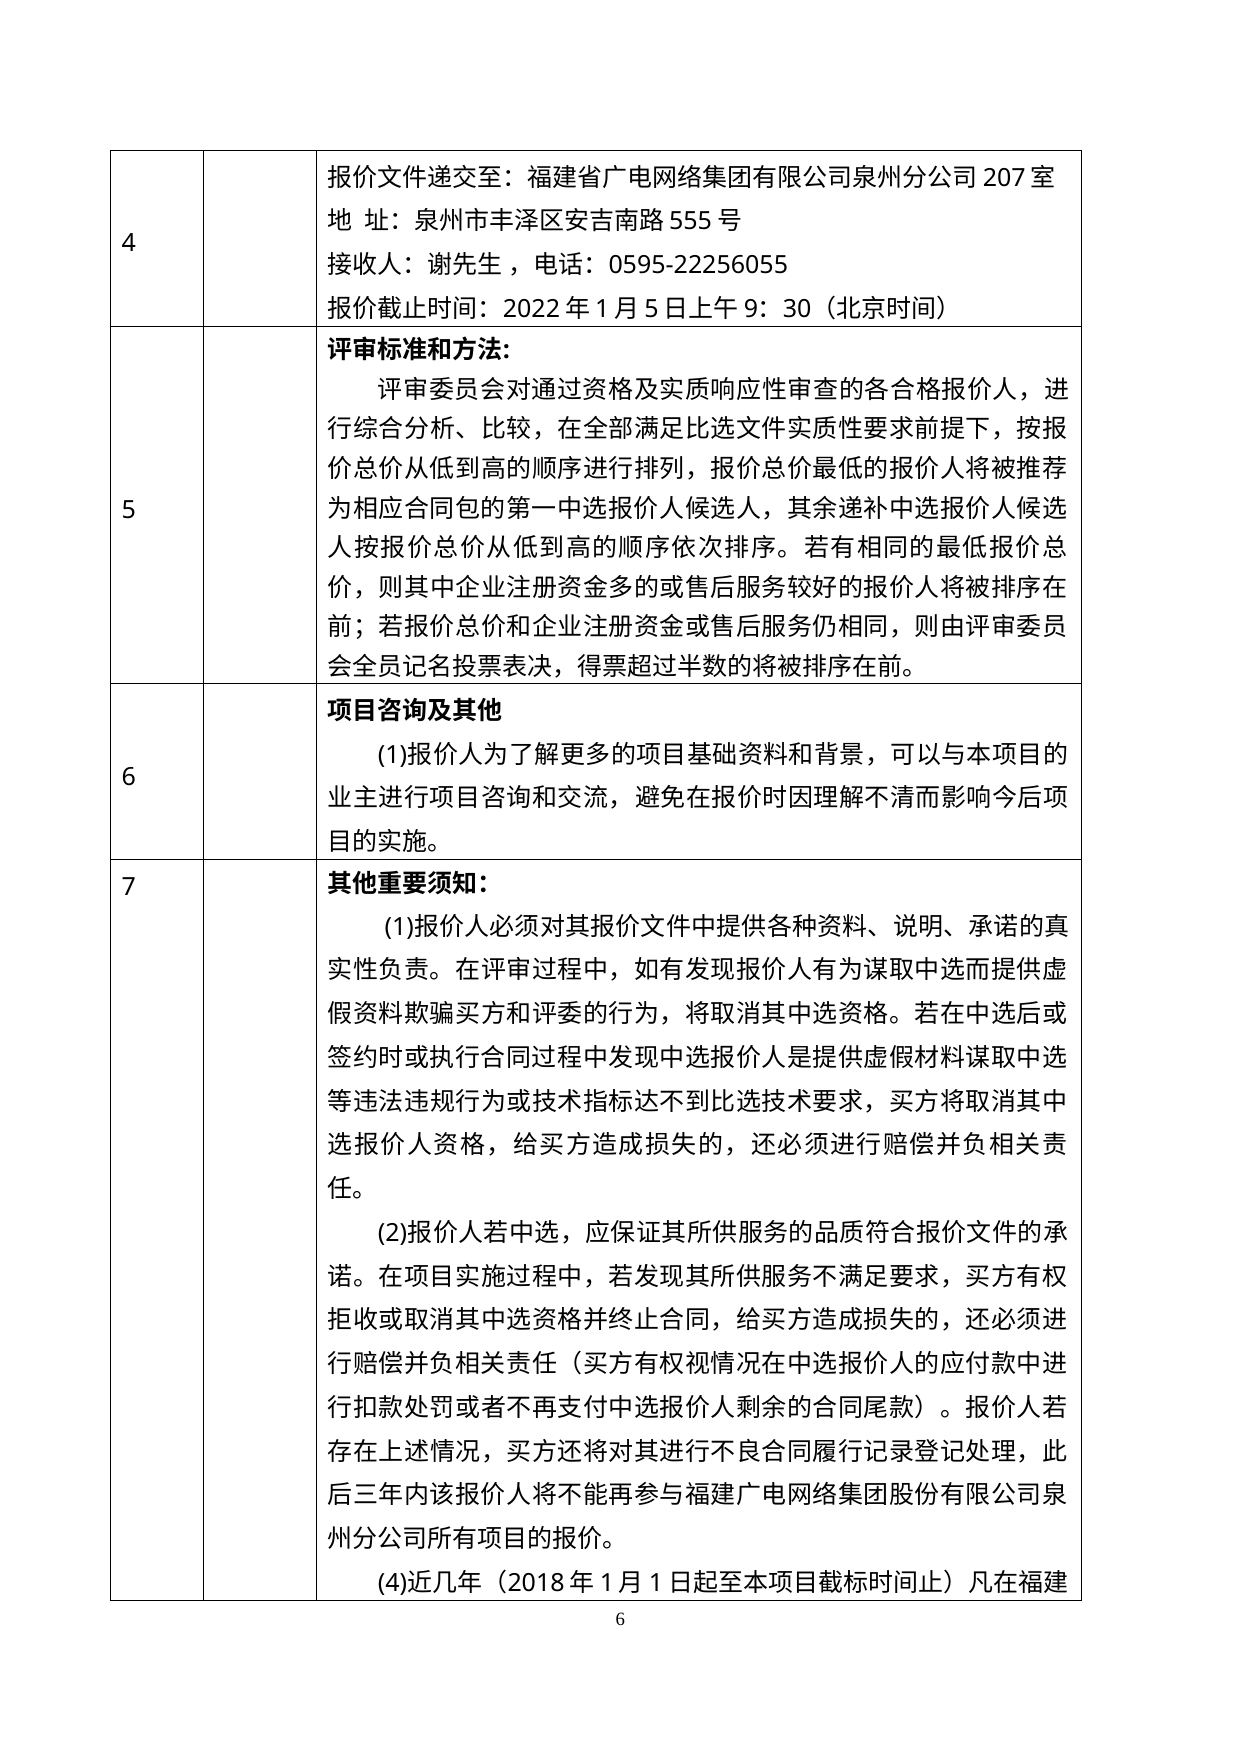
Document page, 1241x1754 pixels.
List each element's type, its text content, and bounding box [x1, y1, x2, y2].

table_cell 6 [111, 684, 203, 859]
table_cell 4 [111, 151, 203, 326]
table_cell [317, 860, 1081, 1600]
table_cell 评审标准和方法: 评审委员会对通过资格及实质响应性审查的各合格报价人，进行综合分析、比较，在全部满足比选文件实质性要求前提下，按报价总价从低到高的顺序进行排列，报价总价最低的报价人将被推荐为相应合同包的第一中选报价人候选人，其余递补中选报价人候选人按报价总价从低到高的顺序依次排序。若有相同的最低报价总价，则其中企业注册资金多的或售后服务较好的报价人将被排序在前；若报价总价和企业注册资金或售后服务仍相同，则由评审委员会全员记名投票表决，得票超过半数的将被排序在前。 [317, 327, 1081, 683]
table_cell [204, 151, 316, 326]
table_cell 5 [111, 327, 203, 683]
table_cell 报价文件递交至：福建省广电网络集团有限公司泉州分公司207室 地 址：泉州市丰泽区安吉南路555号 接收人：谢先生 ，电话：0595-22256055 报价截止时间：2022年1月5日上午9：30（北京时间） [317, 151, 1081, 326]
table_cell [204, 684, 316, 859]
table_cell 项目咨询及其他 (1)报价人为了解更多的项目基础资料和背景，可以与本项目的业主进行项目咨询和交流，避免在报价时因理解不清而影响今后项目的实施。 [317, 684, 1081, 859]
table_cell 7 [111, 860, 203, 1600]
table_cell [204, 327, 316, 683]
table_cell [204, 860, 316, 1600]
